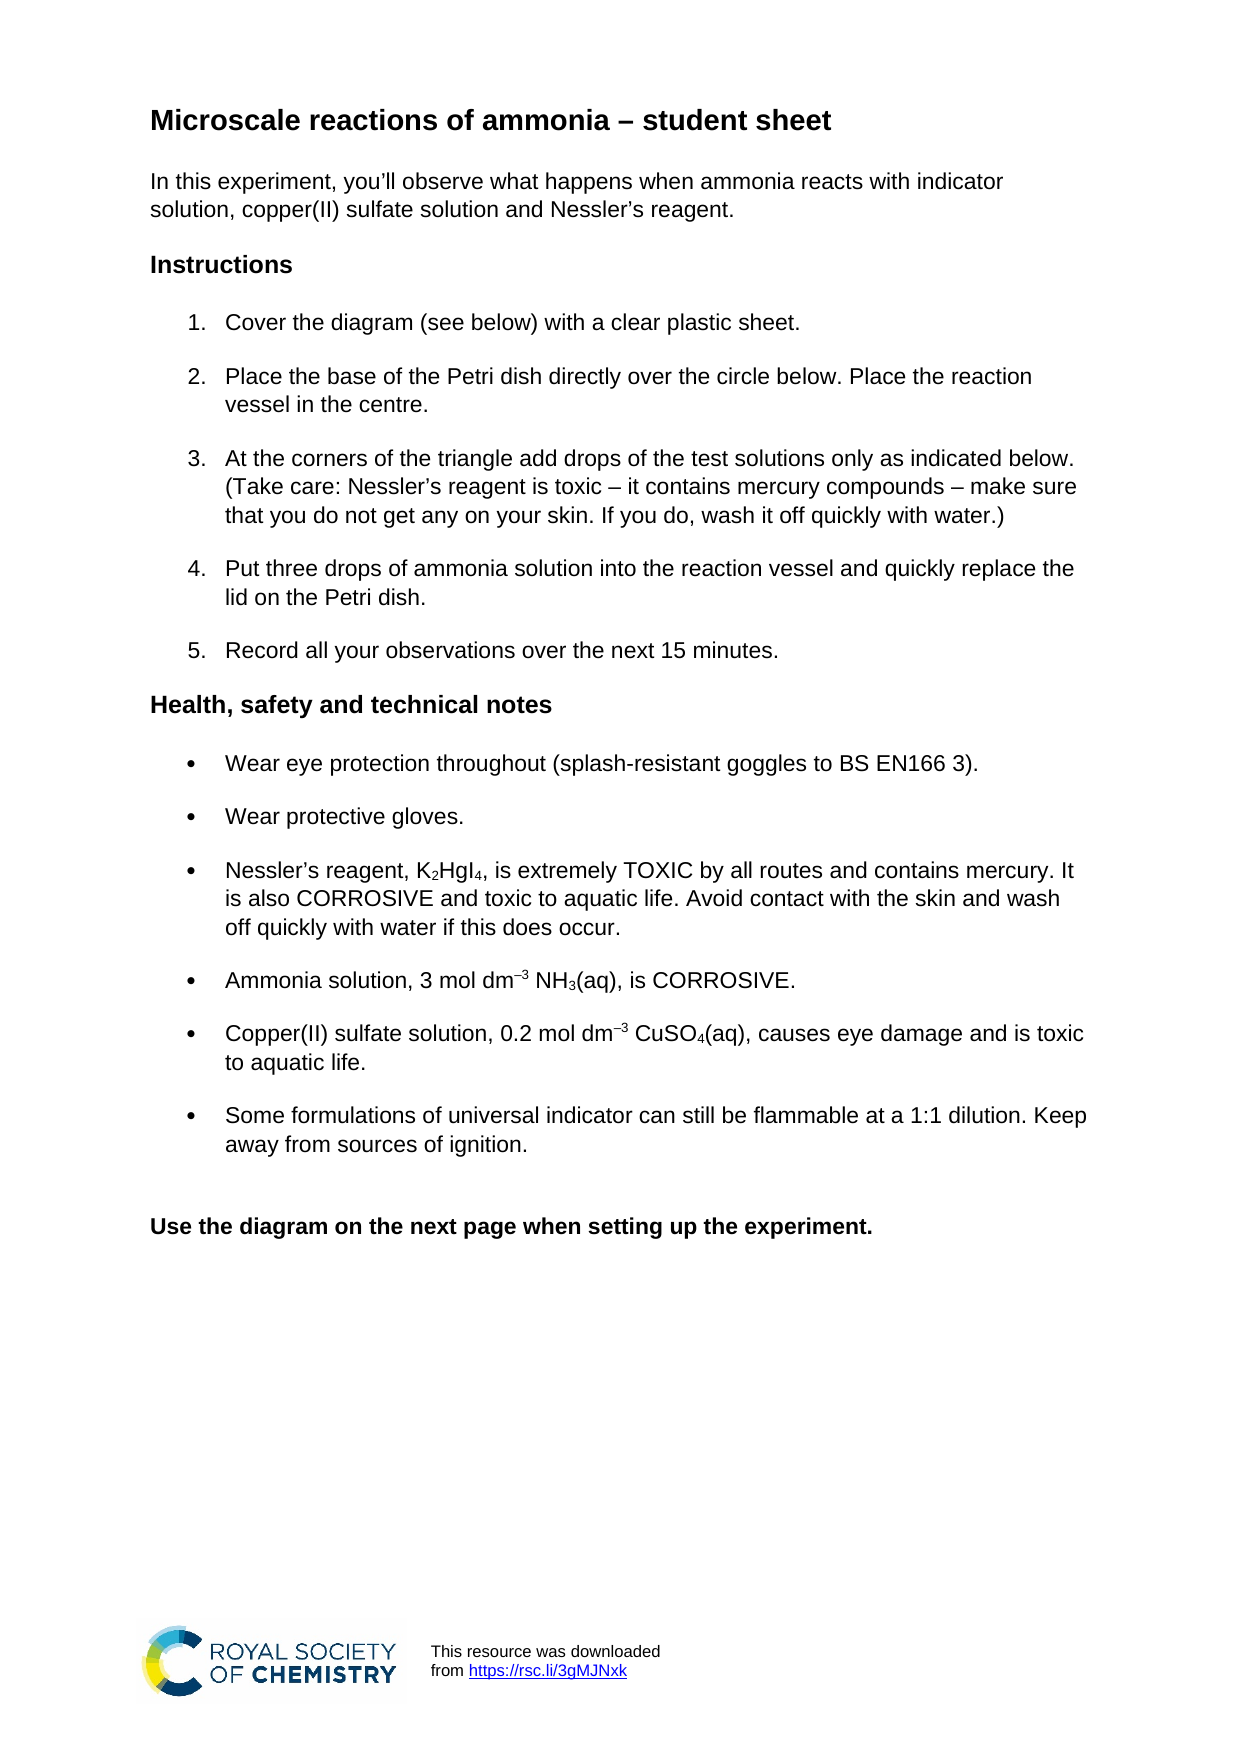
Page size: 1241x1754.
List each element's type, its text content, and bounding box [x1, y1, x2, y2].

subtitle Health, safety and technical notes [150, 690, 1090, 719]
list Put three drops of ammonia solution into the reaction vessel and quickly replace the lid on the Petri dish. [187, 555, 1090, 610]
list Wear protective gloves. [187, 803, 1090, 829]
list Wear eye protection throughout (splash-resistant goggles to BS EN166 3). [187, 750, 1090, 776]
subtitle Instructions [150, 250, 1090, 279]
list Cover the diagram (see below) with a clear plastic sheet. [187, 309, 1090, 336]
subtitle Microscale reactions of ammonia – student sheet [150, 103, 1090, 137]
list Place the base of the Petri dish directly over the circle below. Place the reaction vessel in the centre. [187, 363, 1090, 418]
list At the corners of the triangle add drops of the test solutions only as indicated below. (Take care: Nessler’s reagent is toxic – it contains mercury compounds – make sure that you do not get any on your skin. If you do, wash it off quickly with water.) [187, 445, 1090, 528]
list Record all your observations over the next 15 minutes. [187, 637, 1090, 663]
text In this experiment, you’ll observe what happens when ammonia reacts with indicator solution, copper(II) sulfate solution and Nessler’s reagent. [150, 168, 1090, 223]
list Ammonia solution, 3 mol dm–3 NH3(aq), is CORROSIVE. [187, 967, 1090, 993]
list Some formulations of universal indicator can still be flammable at a 1:1 dilution. Keep away from sources of ignition. [187, 1102, 1090, 1157]
list Nessler’s reagent, K2HgI4, is extremely TOXIC by all routes and contains mercury. It is also CORROSIVE and toxic to aquatic life. Avoid contact with the skin and wash off quickly with water if this does occur. [187, 857, 1090, 940]
picture [136, 1618, 407, 1704]
text Use the diagram on the next page when setting up the experiment. [150, 1213, 1090, 1239]
list Copper(II) sulfate solution, 0.2 mol dm–3 CuSO4(aq), causes eye damage and is toxic to aquatic life. [187, 1020, 1090, 1075]
